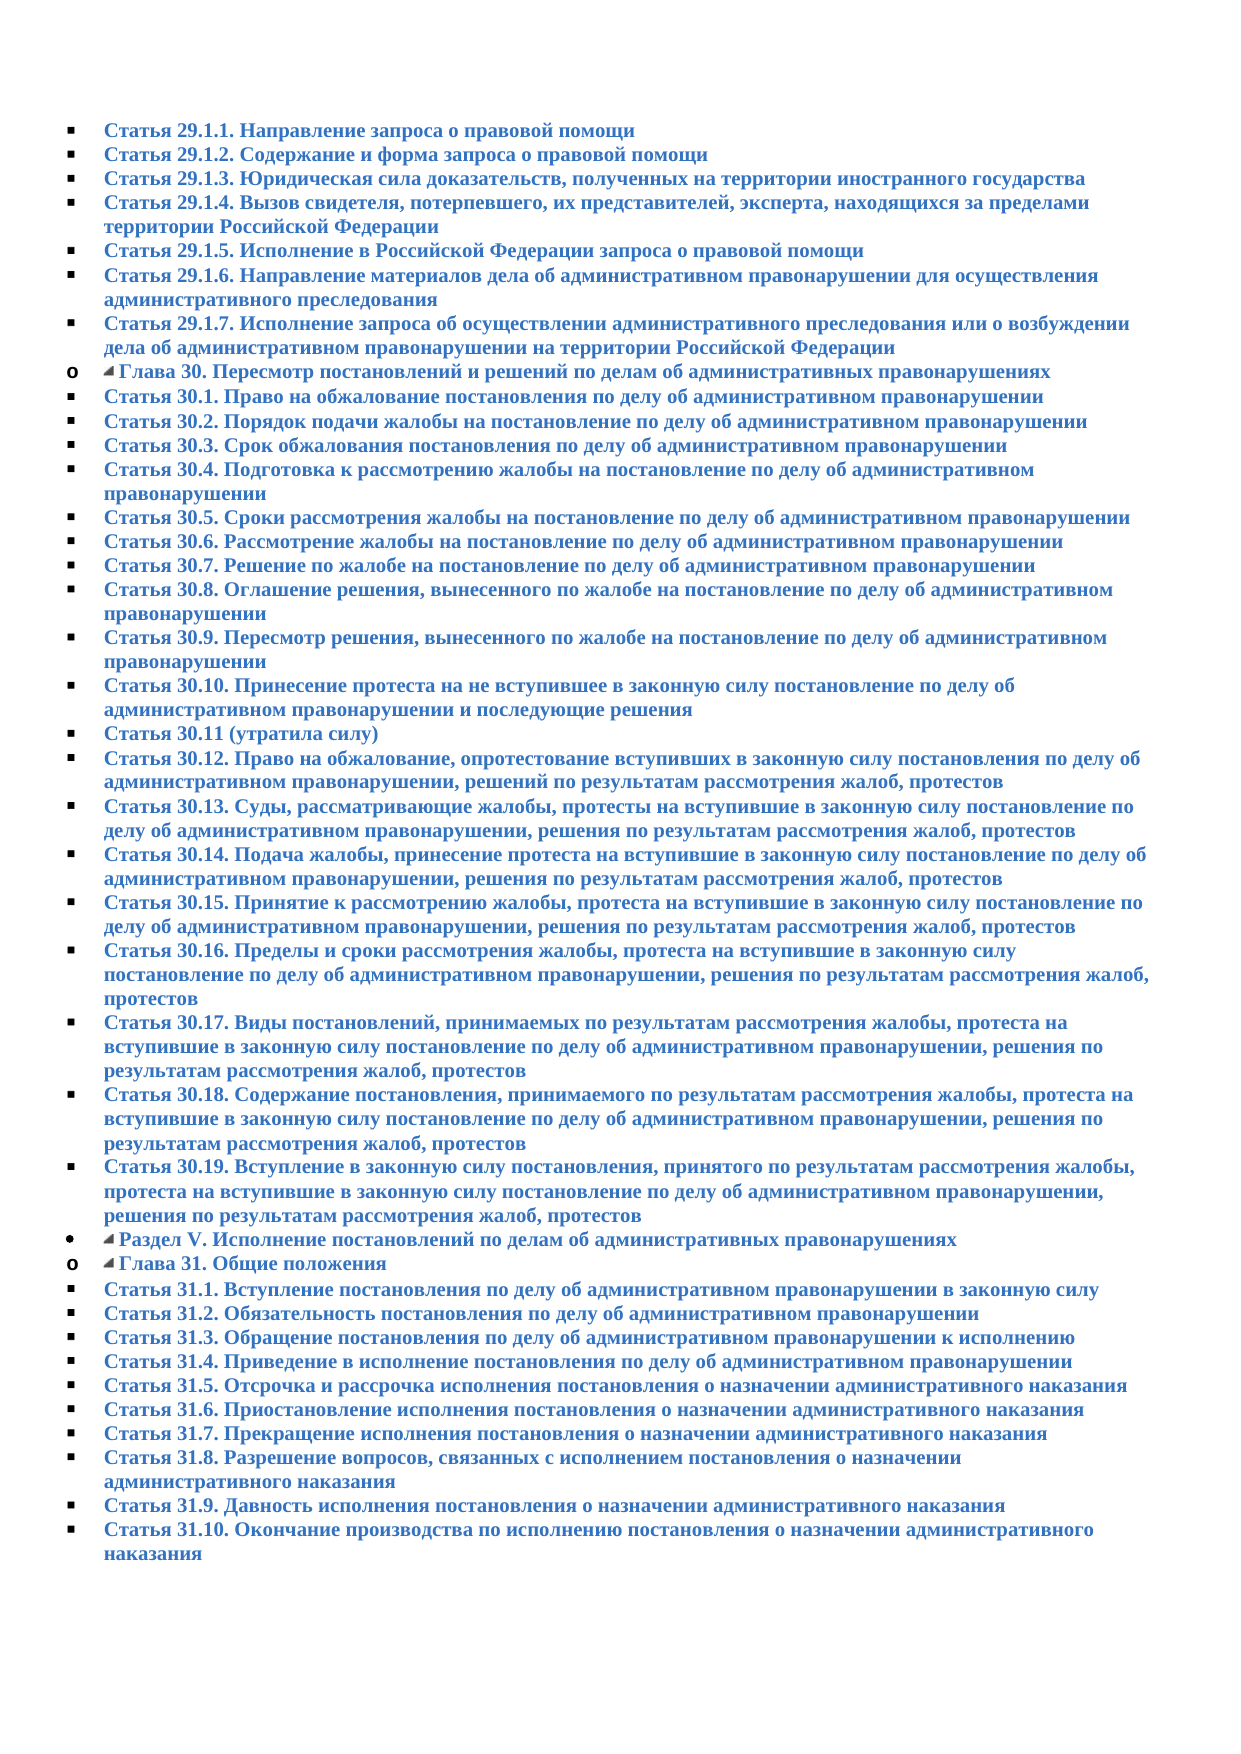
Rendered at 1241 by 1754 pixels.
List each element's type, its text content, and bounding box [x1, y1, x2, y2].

list Глава 30. Пересмотр постановлений и решений по делам об административных правонарушениях [66, 359, 1152, 384]
list Статья 30.1. Право на обжалование постановления по делу об административном правонарушении [66, 384, 1152, 408]
list Статья 30.2. Порядок подачи жалобы на постановление по делу об административном правонарушении [66, 408, 1152, 433]
list Статья 31.4. Приведение в исполнение постановления по делу об административном правонарушении [66, 1349, 1152, 1373]
list Статья 29.1.7. Исполнение запроса об осуществлении административного преследования или о возбуждении дела об административном правонарушении на территории Российской Федерации [66, 311, 1152, 359]
list Статья 30.16. Пределы и сроки рассмотрения жалобы, протеста на вступившие в законную силу постановление по делу об административном правонарушении, решения по результатам рассмотрения жалоб, протестов [66, 938, 1152, 1010]
list Статья 29.1.5. Исполнение в Российской Федерации запроса о правовой помощи [66, 238, 1152, 262]
list Статья 31.6. Приостановление исполнения постановления о назначении административного наказания [66, 1397, 1152, 1421]
list Статья 30.5. Сроки рассмотрения жалобы на постановление по делу об административном правонарушении [66, 505, 1152, 529]
picture [103, 1234, 114, 1247]
list Статья 29.1.1. Направление запроса о правовой помощи [66, 118, 1152, 142]
list Статья 29.1.4. Вызов свидетеля, потерпевшего, их представителей, эксперта, находящихся за пределами территории Российской Федерации [66, 190, 1152, 238]
list Статья 30.13. Суды, рассматривающие жалобы, протесты на вступившие в законную силу постановление по делу об административном правонарушении, решения по результатам рассмотрения жалоб, протестов [66, 793, 1152, 842]
picture [103, 1258, 114, 1271]
list Раздел V. Исполнение постановлений по делам об административных правонарушениях [66, 1227, 1152, 1251]
list Статья 30.9. Пересмотр решения, вынесенного по жалобе на постановление по делу об административном правонарушении [66, 625, 1152, 673]
list Статья 30.14. Подача жалобы, принесение протеста на вступившие в законную силу постановление по делу об административном правонарушении, решения по результатам рассмотрения жалоб, протестов [66, 842, 1152, 890]
picture [103, 366, 114, 379]
list Статья 30.8. Оглашение решения, вынесенного по жалобе на постановление по делу об административном правонарушении [66, 577, 1152, 625]
list Статья 31.7. Прекращение исполнения постановления о назначении административного наказания [66, 1421, 1152, 1445]
list Статья 30.11 (утратила силу) [66, 721, 1152, 745]
list Статья 30.7. Решение по жалобе на постановление по делу об административном правонарушении [66, 553, 1152, 577]
list Статья 31.5. Отсрочка и рассрочка исполнения постановления о назначении административного наказания [66, 1373, 1152, 1397]
list Статья 31.8. Разрешение вопросов, связанных с исполнением постановления о назначении административного наказания [66, 1445, 1152, 1493]
list Статья 30.3. Срок обжалования постановления по делу об административном правонарушении [66, 433, 1152, 457]
list Статья 31.2. Обязательность постановления по делу об административном правонарушении [66, 1301, 1152, 1324]
list Статья 29.1.6. Направление материалов дела об административном правонарушении для осуществления административного преследования [66, 262, 1152, 311]
list Статья 31.10. Окончание производства по исполнению постановления о назначении административного наказания [66, 1517, 1152, 1565]
list Статья 30.10. Принесение протеста на не вступившее в законную силу постановление по делу об административном правонарушении и последующие решения [66, 673, 1152, 721]
list Статья 30.15. Принятие к рассмотрению жалобы, протеста на вступившие в законную силу постановление по делу об административном правонарушении, решения по результатам рассмотрения жалоб, протестов [66, 890, 1152, 938]
list Статья 29.1.3. Юридическая сила доказательств, полученных на территории иностранного государства [66, 166, 1152, 190]
list Статья 30.18. Содержание постановления, принимаемого по результатам рассмотрения жалобы, протеста на вступившие в законную силу постановление по делу об административном правонарушении, решения по результатам рассмотрения жалоб, протестов [66, 1082, 1152, 1154]
list Статья 31.1. Вступление постановления по делу об административном правонарушении в законную силу [66, 1276, 1152, 1301]
list Статья 30.6. Рассмотрение жалобы на постановление по делу об административном правонарушении [66, 529, 1152, 553]
list Глава 31. Общие положения [66, 1251, 1152, 1276]
list Статья 31.3. Обращение постановления по делу об административном правонарушении к исполнению [66, 1324, 1152, 1349]
list Статья 30.19. Вступление в законную силу постановления, принятого по результатам рассмотрения жалобы, протеста на вступившие в законную силу постановление по делу об административном правонарушении, решения по результатам рассмотрения жалоб, протестов [66, 1154, 1152, 1227]
list Статья 31.9. Давность исполнения постановления о назначении административного наказания [66, 1493, 1152, 1517]
list Статья 29.1.2. Содержание и форма запроса о правовой помощи [66, 142, 1152, 166]
list Статья 30.4. Подготовка к рассмотрению жалобы на постановление по делу об административном правонарушении [66, 457, 1152, 505]
list Статья 30.17. Виды постановлений, принимаемых по результатам рассмотрения жалобы, протеста на вступившие в законную силу постановление по делу об административном правонарушении, решения по результатам рассмотрения жалоб, протестов [66, 1010, 1152, 1082]
list Статья 30.12. Право на обжалование, опротестование вступивших в законную силу постановления по делу об административном правонарушении, решений по результатам рассмотрения жалоб, протестов [66, 745, 1152, 793]
